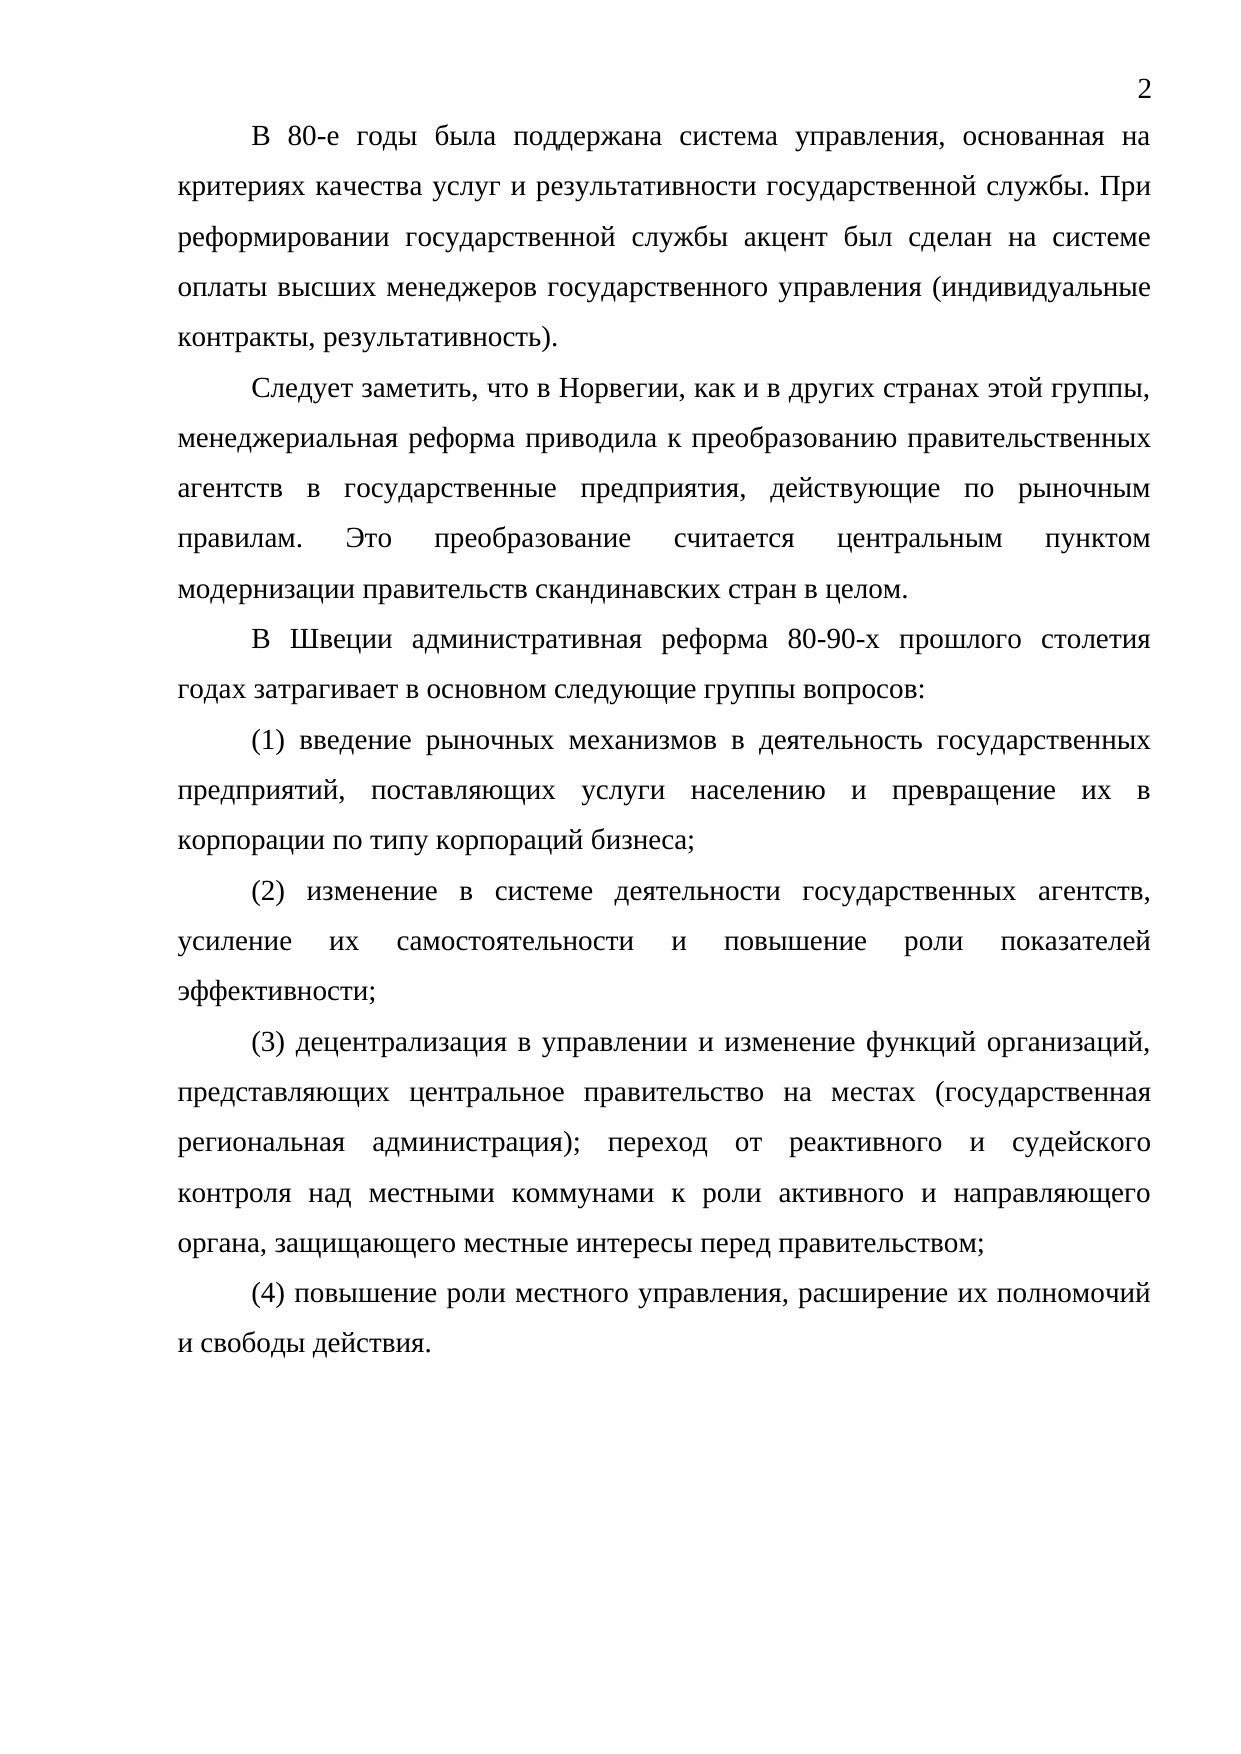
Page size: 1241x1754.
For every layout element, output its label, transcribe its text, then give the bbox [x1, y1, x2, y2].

text (4) повышение роли местного управления, расширение их полномочий и свободы действия. [177, 1275, 1152, 1359]
text В 80-е годы была поддержана система управления, основанная на критериях качества услуг и результативности государственной службы. При реформировании государственной службы акцент был сделан на системе оплаты высших менеджеров государственного управления (индивидуальные контракты, результативность). [177, 118, 1152, 353]
text (3) децентрализация в управлении и изменение функций организаций, представляющих центральное правительство на местах (государственная региональная администрация); переход от реактивного и судейского контроля над местными коммунами к роли активного и направляющего органа, защищающего местные интересы перед правительством; [177, 1024, 1152, 1258]
text (1) введение рыночных механизмов в деятельность государственных предприятий, поставляющих услуги населению и превращение их в корпорации по типу корпораций бизнеса; [177, 722, 1152, 856]
text Следует заметить, что в Норвегии, как и в других странах этой группы, менеджериальная реформа приводила к преобразованию правительственных агентств в государственные предприятия, действующие по рыночным правилам. Это преобразование считается центральным пунктом модернизации правительств скандинавских стран в целом. [177, 370, 1152, 604]
text (2) изменение в системе деятельности государственных агентств, усиление их самостоятельности и повышение роли показателей эффективности; [177, 873, 1152, 1007]
text В Швеции административная реформа 80-90-х прошлого столетия годах затрагивает в основном следующие группы вопросов: [177, 621, 1152, 705]
